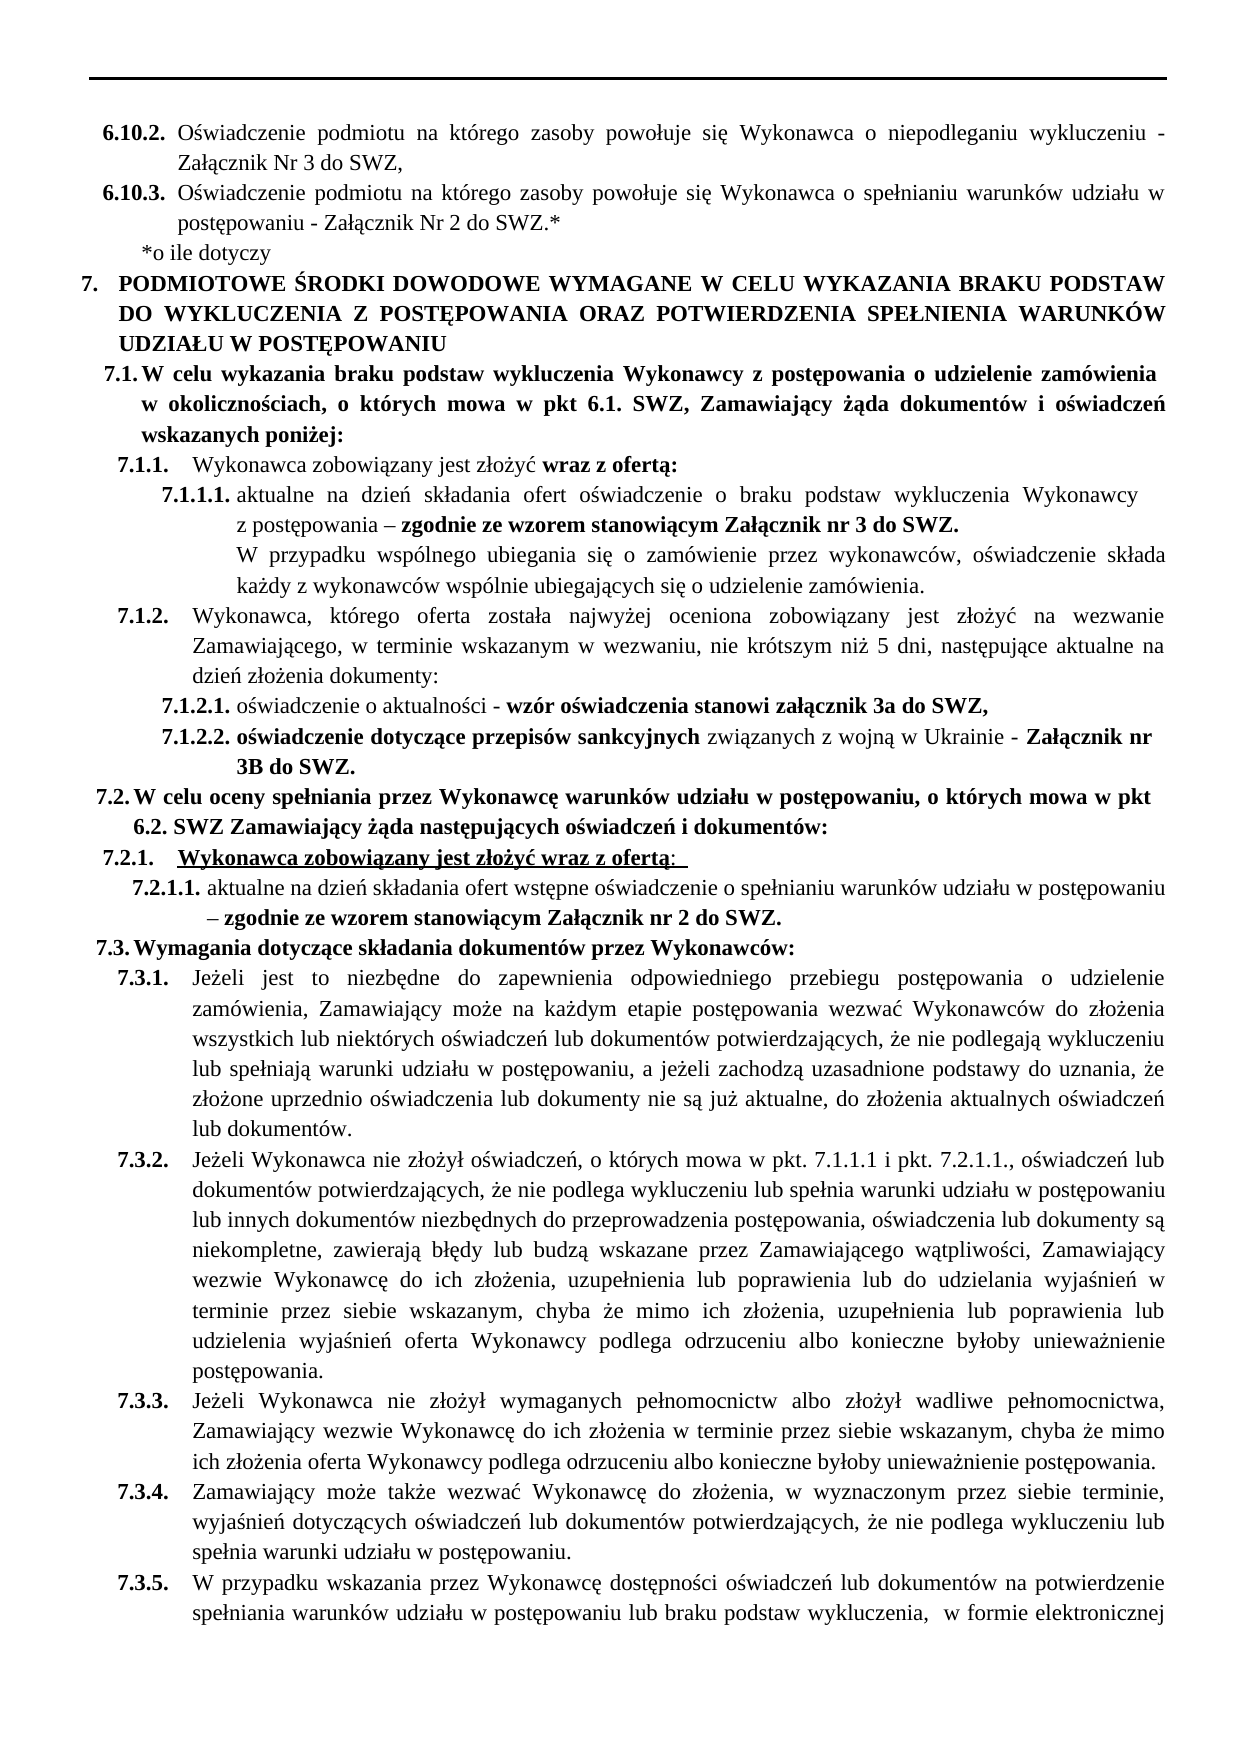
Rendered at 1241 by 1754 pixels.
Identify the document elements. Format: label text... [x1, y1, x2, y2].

list Jeżeli Wykonawca nie złożył wymaganych pełnomocnictw albo złożył wadliwe pełnomocnictwa, Zamawiający wezwie Wykonawcę do ich złożenia w terminie przez siebie wskazanym, chyba że mimo ich złożenia oferta Wykonawcy podlega odrzuceniu albo konieczne byłoby unieważnienie postępowania. [117, 1387, 1167, 1474]
list Zamawiający może także wezwać Wykonawcę do złożenia, w wyznaczonym przez siebie terminie, wyjaśnień dotyczących oświadczeń lub dokumentów potwierdzających, że nie podlega wykluczeniu lub spełnia warunki udziału w postępowaniu. [117, 1478, 1167, 1565]
list W celu wykazania braku podstaw wykluczenia Wykonawcy z postępowania o udzielenie zamówienia w okolicznościach, o których mowa w pkt 6.1. SWZ, Zamawiający żąda dokumentów i oświadczeń wskazanych poniżej: [103, 360, 1167, 447]
text W przypadku wspólnego ubiegania się o zamówienie przez wykonawców, oświadczenie składa każdy z wykonawców wspólnie ubiegających się o udzielenie zamówienia. [236, 541, 1167, 598]
list Wykonawca, którego oferta została najwyżej oceniona zobowiązany jest złożyć na wezwanie Zamawiającego, w terminie wskazanym w wezwaniu, nie krótszym niż 5 dni, następujące aktualne na dzień złożenia dokumenty: [117, 602, 1167, 689]
list Oświadczenie podmiotu na którego zasoby powołuje się Wykonawca o niepodleganiu wykluczeniu - Załącznik Nr 3 do SWZ, [102, 118, 1167, 175]
list Jeżeli Wykonawca nie złożył oświadczeń, o których mowa w pkt. 7.1.1.1 i pkt. 7.2.1.1., oświadczeń lub dokumentów potwierdzających, że nie podlega wykluczeniu lub spełnia warunki udziału w postępowaniu lub innych dokumentów niezbędnych do przeprowadzenia postępowania, oświadczenia lub dokumenty są niekompletne, zawierają błędy lub budzą wskazane przez Zamawiającego wątpliwości, Zamawiający wezwie Wykonawcę do ich złożenia, uzupełnienia lub poprawienia lub do udzielania wyjaśnień w terminie przez siebie wskazanym, chyba że mimo ich złożenia, uzupełnienia lub poprawienia lub udzielenia wyjaśnień oferta Wykonawcy podlega odrzuceniu albo konieczne byłoby unieważnienie postępowania. [117, 1146, 1167, 1383]
list Wykonawca zobowiązany jest złożyć wraz z ofertą: [102, 843, 1152, 870]
list Jeżeli jest to niezbędne do zapewnienia odpowiedniego przebiegu postępowania o udzielenie zamówienia, Zamawiający może na każdym etapie postępowania wezwać Wykonawców do złożenia wszystkich lub niektórych oświadczeń lub dokumentów potwierdzających, że nie podlegają wykluczeniu lub spełniają warunki udziału w postępowaniu, a jeżeli zachodzą uzasadnione podstawy do uznania, że złożone uprzednio oświadczenia lub dokumenty nie są już aktualne, do złożenia aktualnych oświadczeń lub dokumentów. [117, 964, 1167, 1142]
list Wykonawca zobowiązany jest złożyć wraz z ofertą: [117, 451, 1167, 477]
list Oświadczenie podmiotu na którego zasoby powołuje się Wykonawca o spełnianiu warunków udziału w postępowaniu - Załącznik Nr 2 do SWZ.* [102, 179, 1167, 236]
list aktualne na dzień składania ofert wstępne oświadczenie o spełnianiu warunków udziału w postępowaniu – zgodnie ze wzorem stanowiącym Załącznik nr 2 do SWZ. [132, 874, 1167, 930]
list *o ile dotyczy [141, 239, 1167, 266]
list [117, 1568, 1167, 1625]
list PODMIOTOWE ŚRODKI DOWODOWE WYMAGANE W CELU WYKAZANIA BRAKU PODSTAW DO WYKLUCZENIA Z POSTĘPOWANIA ORAZ POTWIERDZENIA SPEŁNIENIA WARUNKÓW UDZIAŁU W POSTĘPOWANIU [81, 269, 1167, 356]
list W celu oceny spełniania przez Wykonawcę warunków udziału w postępowaniu, o których mowa w pkt 6.2. SWZ Zamawiający żąda następujących oświadczeń i dokumentów: [96, 783, 1152, 840]
list oświadczenie o aktualności - wzór oświadczenia stanowi załącznik 3a do SWZ, [161, 692, 1152, 719]
list Wymagania dotyczące składania dokumentów przez Wykonawców: [96, 934, 1167, 961]
list oświadczenie dotyczące przepisów sankcyjnych związanych z wojną w Ukrainie - Załącznik nr 3B do SWZ. [161, 723, 1152, 779]
list aktualne na dzień składania ofert oświadczenie o braku podstaw wykluczenia Wykonawcy z postępowania – zgodnie ze wzorem stanowiącym Załącznik nr 3 do SWZ. [161, 481, 1152, 538]
